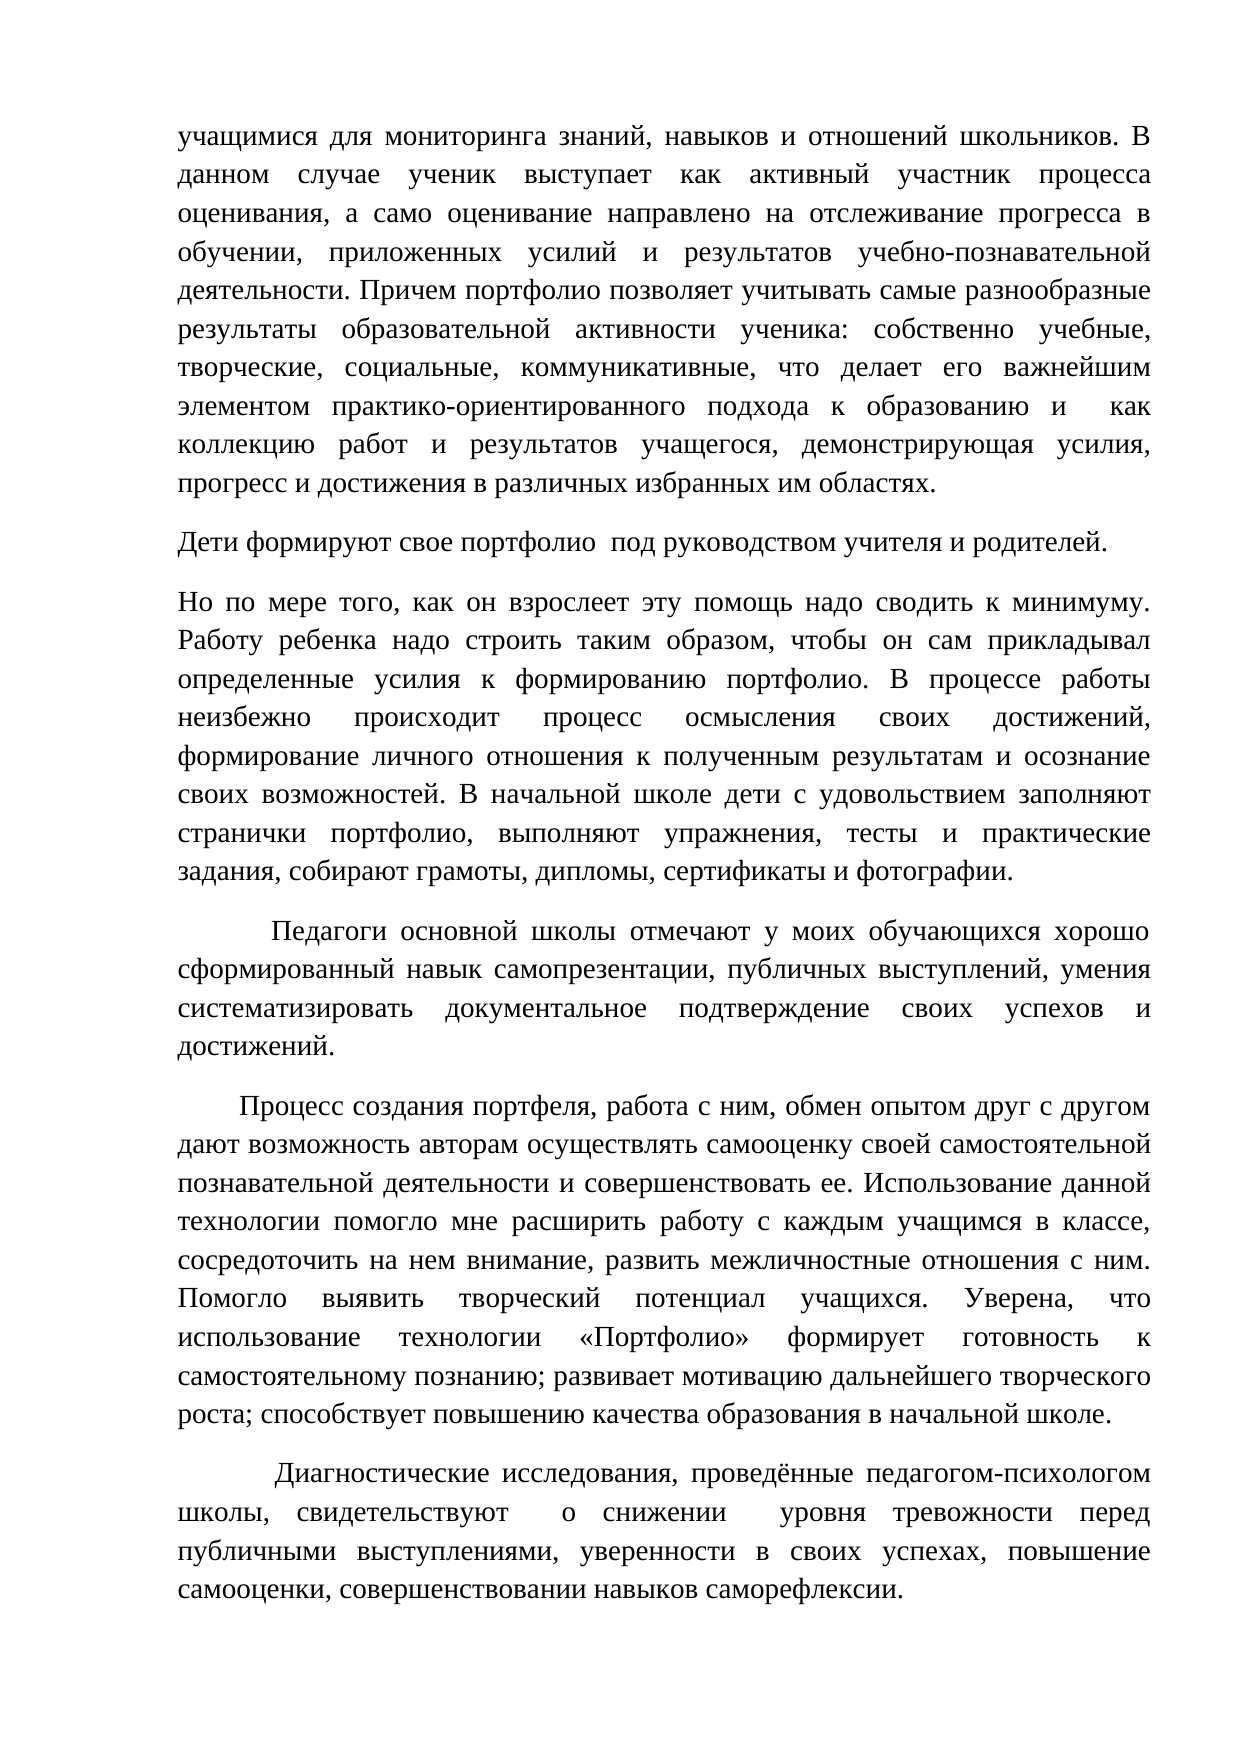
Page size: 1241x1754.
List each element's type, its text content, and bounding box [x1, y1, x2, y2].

text Педагоги основной школы отмечают у моих обучающихся хорошо сформированный навык самопрезентации, публичных выступлений, умения систематизировать документальное подтверждение своих успехов и достижений. [177, 913, 1152, 1062]
text Процесс создания портфеля, работа с ним, обмен опытом друг с другом дают возможность авторам осуществлять самооценку своей самостоятельной познавательной деятельности и совершенствовать ее. Использование данной технологии помогло мне расширить работу с каждым учащимся в классе, сосредоточить на нем внимание, развить межличностные отношения с ним. Помогло выявить творческий потенциал учащихся. Уверена, что использование технологии «Портфолио» формирует готовность к самостоятельному познанию; развивает мотивацию дальнейшего творческого роста; способствует повышению качества образования в начальной школе. [177, 1088, 1152, 1430]
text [177, 118, 1152, 498]
text Дети формируют свое портфолио под руководством учителя и родителей. [177, 524, 1152, 558]
text Но по мере того, как он взрослеет эту помощь надо сводить к минимуму. Работу ребенка надо строить таким образом, чтобы он сам прикладывал определенные усилия к формированию портфолио. В процессе работы неизбежно происходит процесс осмысления своих достижений, формирование личного отношения к полученным результатам и осознание своих возможностей. В начальной школе дети с удовольствием заполняют странички портфолио, выполняют упражнения, тесты и практические задания, собирают грамоты, дипломы, сертификаты и фотографии. [177, 584, 1152, 887]
text Диагностические исследования, проведённые педагогом-психологом школы, свидетельствуют о снижении уровня тревожности перед публичными выступлениями, уверенности в своих успехах, повышение самооценки, совершенствовании навыков саморефлексии. [177, 1456, 1152, 1605]
